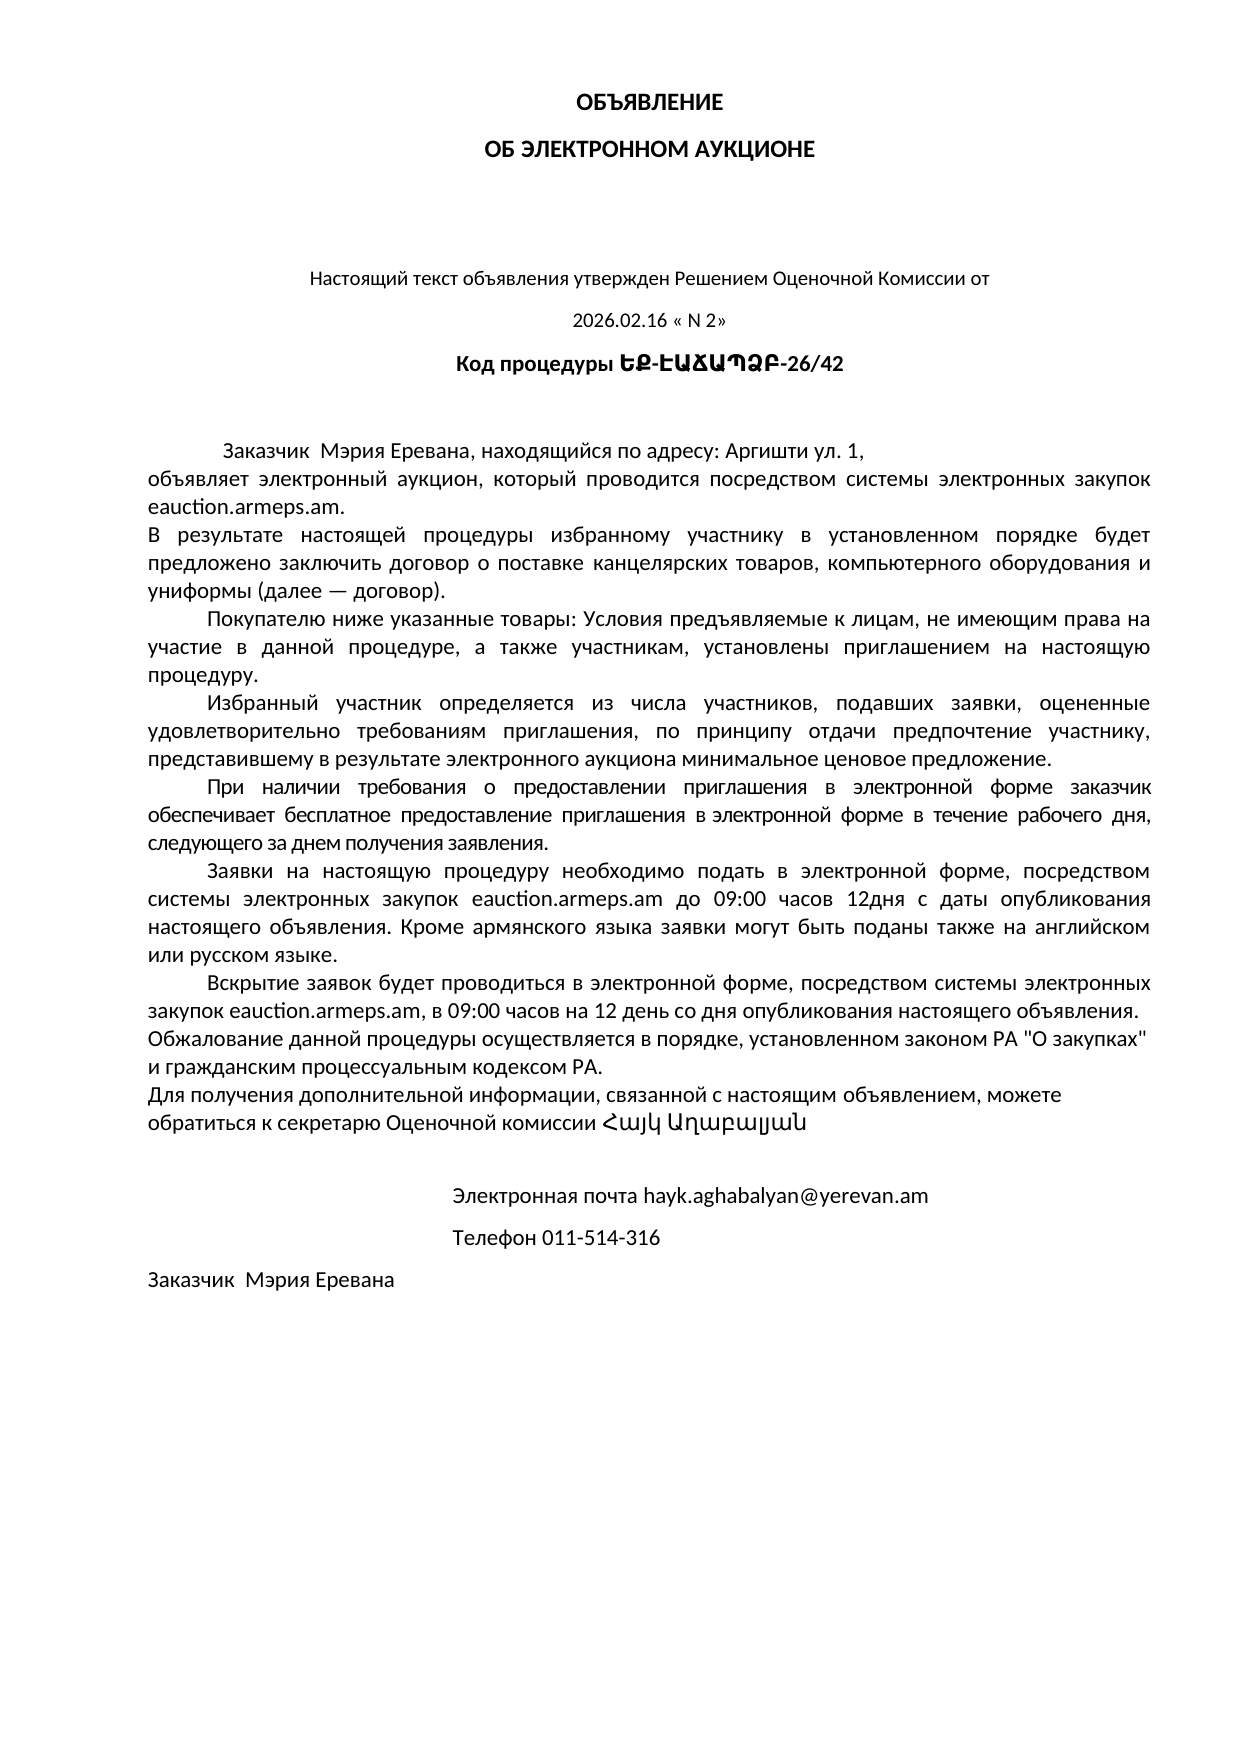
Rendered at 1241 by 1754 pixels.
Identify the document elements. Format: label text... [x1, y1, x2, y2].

text Вскрытие заявок будет проводиться в электронной форме, посредством системы электронных закупок eauction.armeps.am, в 09:00 часов на 12 день со дня опубликования настоящего объявления. [148, 968, 1152, 1024]
text Электронная почта hayk.aghabalyan@yerevan.am [148, 1181, 1152, 1209]
text Код процедуры ԵՔ-ԷԱՃԱՊՁԲ-26/42 [148, 349, 1152, 377]
text Покупателю ниже указанные товары: Условия предъявляемые к лицам, не имеющим права на участие в данной процедуре, а также участникам, установлены приглашением на настоящую процедуру. [148, 604, 1152, 688]
text объявляет электронный аукцион, который проводится посредством системы электронных закупок eauction.armeps.am. [148, 464, 1152, 520]
text Избранный участник определяется из числа участников, подавших заявки, оцененные удовлетворительно требованиям приглашения, по принципу отдачи предпочтение участнику, представившему в результате электронного аукциона минимальное ценовое предложение. [148, 688, 1152, 772]
text Заказчик Мэрия Еревана [148, 1265, 1152, 1293]
text ОБЪЯВЛЕНИЕ [148, 86, 1152, 117]
text 2026.02.16 « N 2» [148, 307, 1152, 332]
text Заявки на настоящую процедуру необходимо подать в электронной форме, посредством системы электронных закупок eauction.armeps.am до 09:00 часов 12дня с даты опубликования настоящего объявления. Кроме армянского языка заявки могут быть поданы также на английском или русском языке. [148, 856, 1152, 968]
text При наличии требования о предоставлении приглашения в электронной форме заказчик обеспечивает бесплатное предоставление приглашения в электронной форме в течение рабочего дня, следующего за днем получения заявления. [148, 772, 1152, 856]
text ОБ ЭЛЕКТРОННОМ АУКЦИОНЕ [148, 134, 1152, 164]
text Заказчик Мэрия Еревана, находящийся по адресу: Аргишти ул. 1, [148, 436, 1152, 464]
text Настоящий текст объявления утвержден Решением Оценочной Комиссии от [148, 265, 1152, 290]
text Для получения дополнительной информации, связанной с настоящим объявлением, можете обратиться к секретарю Оценочной комиссии Հայկ Աղաբալյան [148, 1080, 1152, 1136]
text Обжалование данной процедуры осуществляется в порядке, установленном законом РА "О закупках" и гражданским процессуальным кодексом РА. [148, 1024, 1152, 1080]
text Телефон 011-514-316 [148, 1223, 1152, 1251]
text В результате настоящей процедуры избранному участнику в установленном порядке будет предложено заключить договор о поставке канцелярских товаров, компьютерного оборудования и униформы (далее — договор). [148, 520, 1152, 604]
